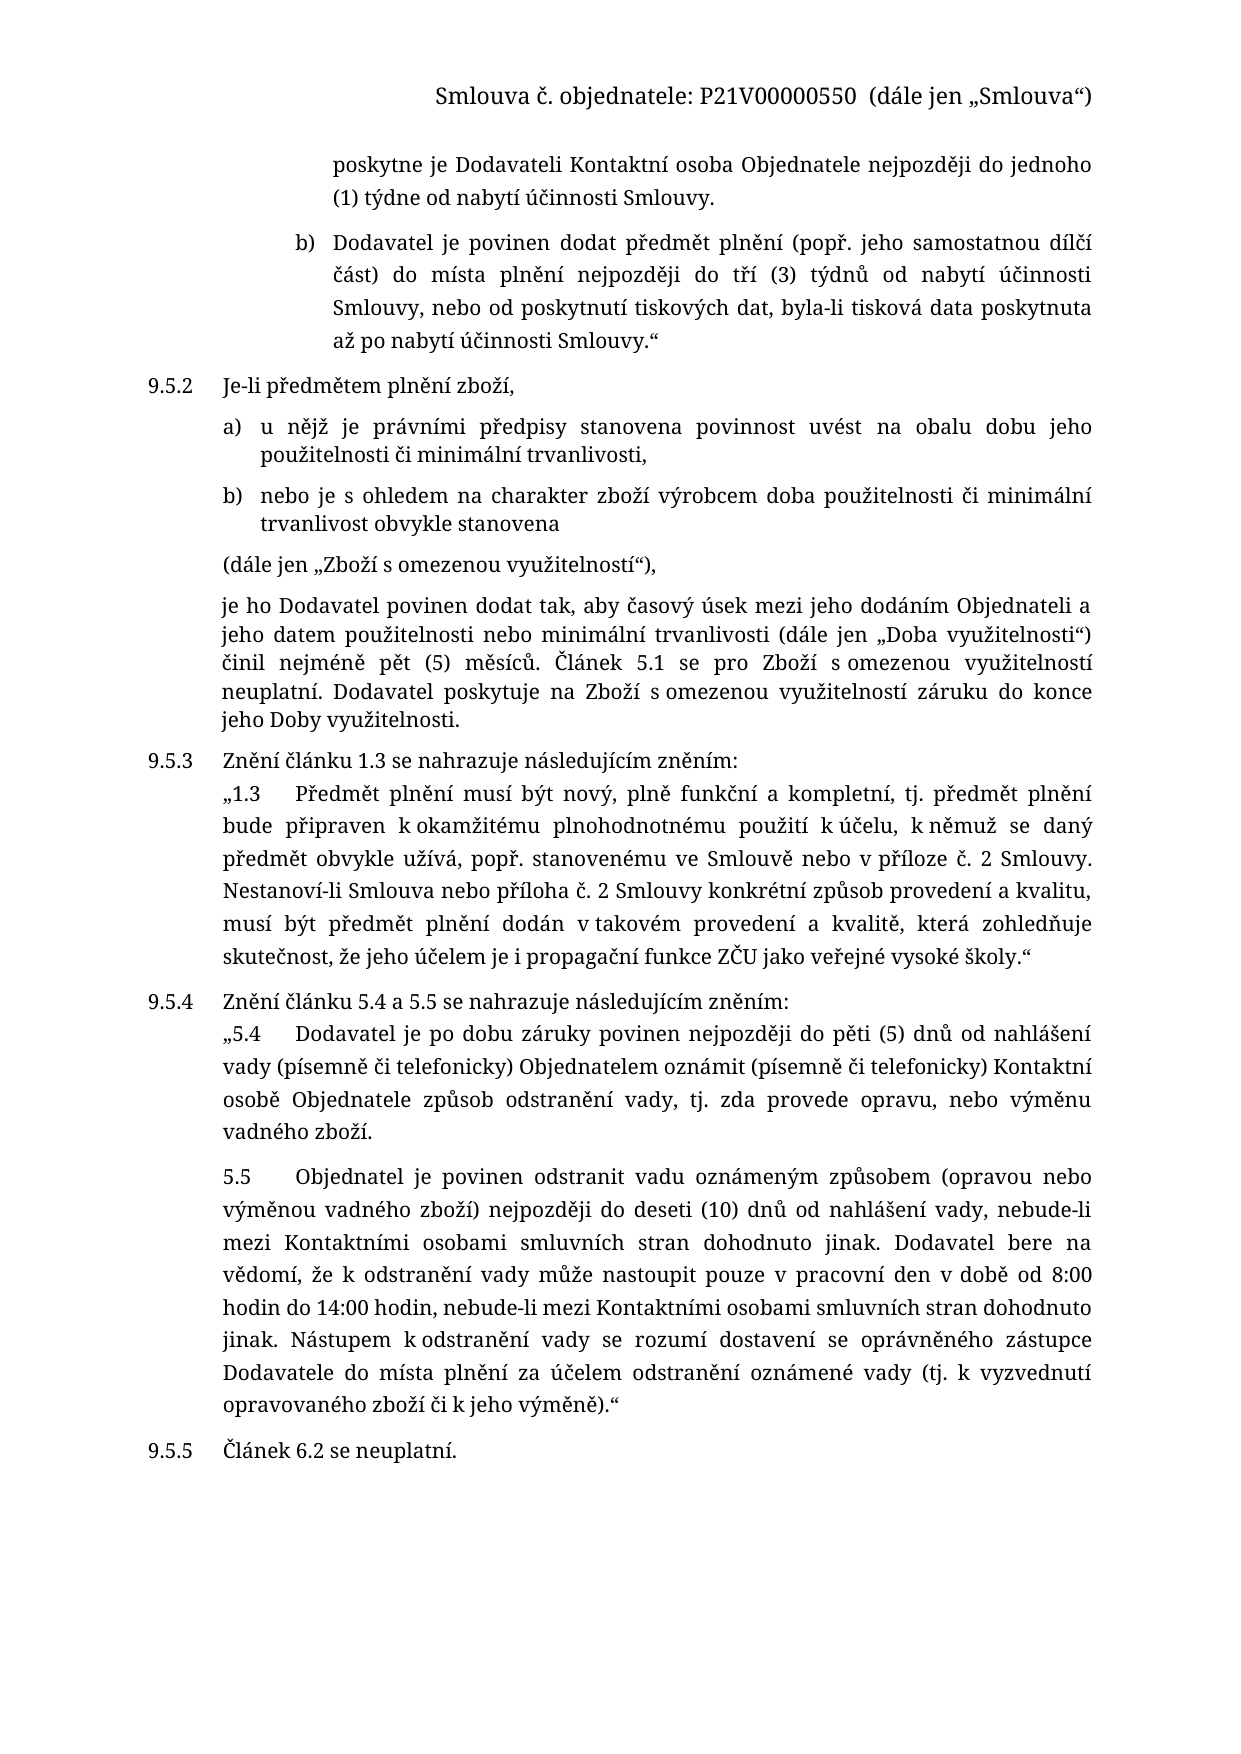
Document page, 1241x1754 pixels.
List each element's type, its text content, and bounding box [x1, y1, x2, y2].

list nebo je s ohledem na charakter zboží výrobcem doba použitelnosti či minimální trvanlivost obvykle stanovena [223, 481, 1093, 538]
list Znění článku 5.4 a 5.5 se nahrazuje následujícím zněním: [148, 987, 1093, 1015]
list „1.3 Předmět plnění musí být nový, plně funkční a kompletní, tj. předmět plnění bude připraven k okamžitému plnohodnotnému použití k účelu, k němuž se daný předmět obvykle užívá, popř. stanovenému ve Smlouvě nebo v příloze č. 2 Smlouvy. Nestanoví-li Smlouva nebo příloha č. 2 Smlouvy konkrétní způsob provedení a kvalitu, musí být předmět plnění dodán v takovém provedení a kvalitě, která zohledňuje skutečnost, že jeho účelem je i propagační funkce ZČU jako veřejné vysoké školy.“ [223, 779, 1093, 970]
list Znění článku 1.3 se nahrazuje následujícím zněním: [148, 746, 1093, 774]
list u nějž je právními předpisy stanovena povinnost uvést na obalu dobu jeho použitelnosti či minimální trvanlivosti, [223, 412, 1093, 469]
list Článek 6.2 se neuplatní. [148, 1436, 1093, 1464]
text (dále jen „Zboží s omezenou využitelností“), [223, 551, 1093, 579]
list Je-li předmětem plnění zboží, [148, 371, 1093, 399]
list Dodavatel je povinen dodat předmět plnění (popř. jeho samostatnou dílčí část) do místa plnění nejpozději do tří (3) týdnů od nabytí účinnosti Smlouvy, nebo od poskytnutí tiskových dat, byla-li tisková data poskytnuta až po nabytí účinnosti Smlouvy.“ [295, 228, 1093, 354]
text je ho Dodavatel povinen dodat tak, aby časový úsek mezi jeho dodáním Objednateli a jeho datem použitelnosti nebo minimální trvanlivosti (dále jen „Doba využitelnosti“) činil nejméně pět (5) měsíců. Článek 5.1 se pro Zboží s omezenou využitelností neuplatní. Dodavatel poskytuje na Zboží s omezenou využitelností záruku do konce jeho Doby využitelnosti. [221, 591, 1093, 734]
list 5.5 Objednatel je povinen odstranit vadu oznámeným způsobem (opravou nebo výměnou vadného zboží) nejpozději do deseti (10) dnů od nahlášení vady, nebude-li mezi Kontaktními osobami smluvních stran dohodnuto jinak. Dodavatel bere na vědomí, že k odstranění vady může nastoupit pouze v pracovní den v době od 8:00 hodin do 14:00 hodin, nebude-li mezi Kontaktními osobami smluvních stran dohodnuto jinak. Nástupem k odstranění vady se rozumí dostavení se oprávněného zástupce Dodavatele do místa plnění za účelem odstranění oznámené vady (tj. k vyzvednutí opravovaného zboží či k jeho výměně).“ [223, 1162, 1093, 1419]
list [295, 150, 1093, 211]
list „5.4 Dodavatel je po dobu záruky povinen nejpozději do pěti (5) dnů od nahlášení vady (písemně či telefonicky) Objednatelem oznámit (písemně či telefonicky) Kontaktní osobě Objednatele způsob odstranění vady, tj. zda provede opravu, nebo výměnu vadného zboží. [223, 1019, 1093, 1146]
